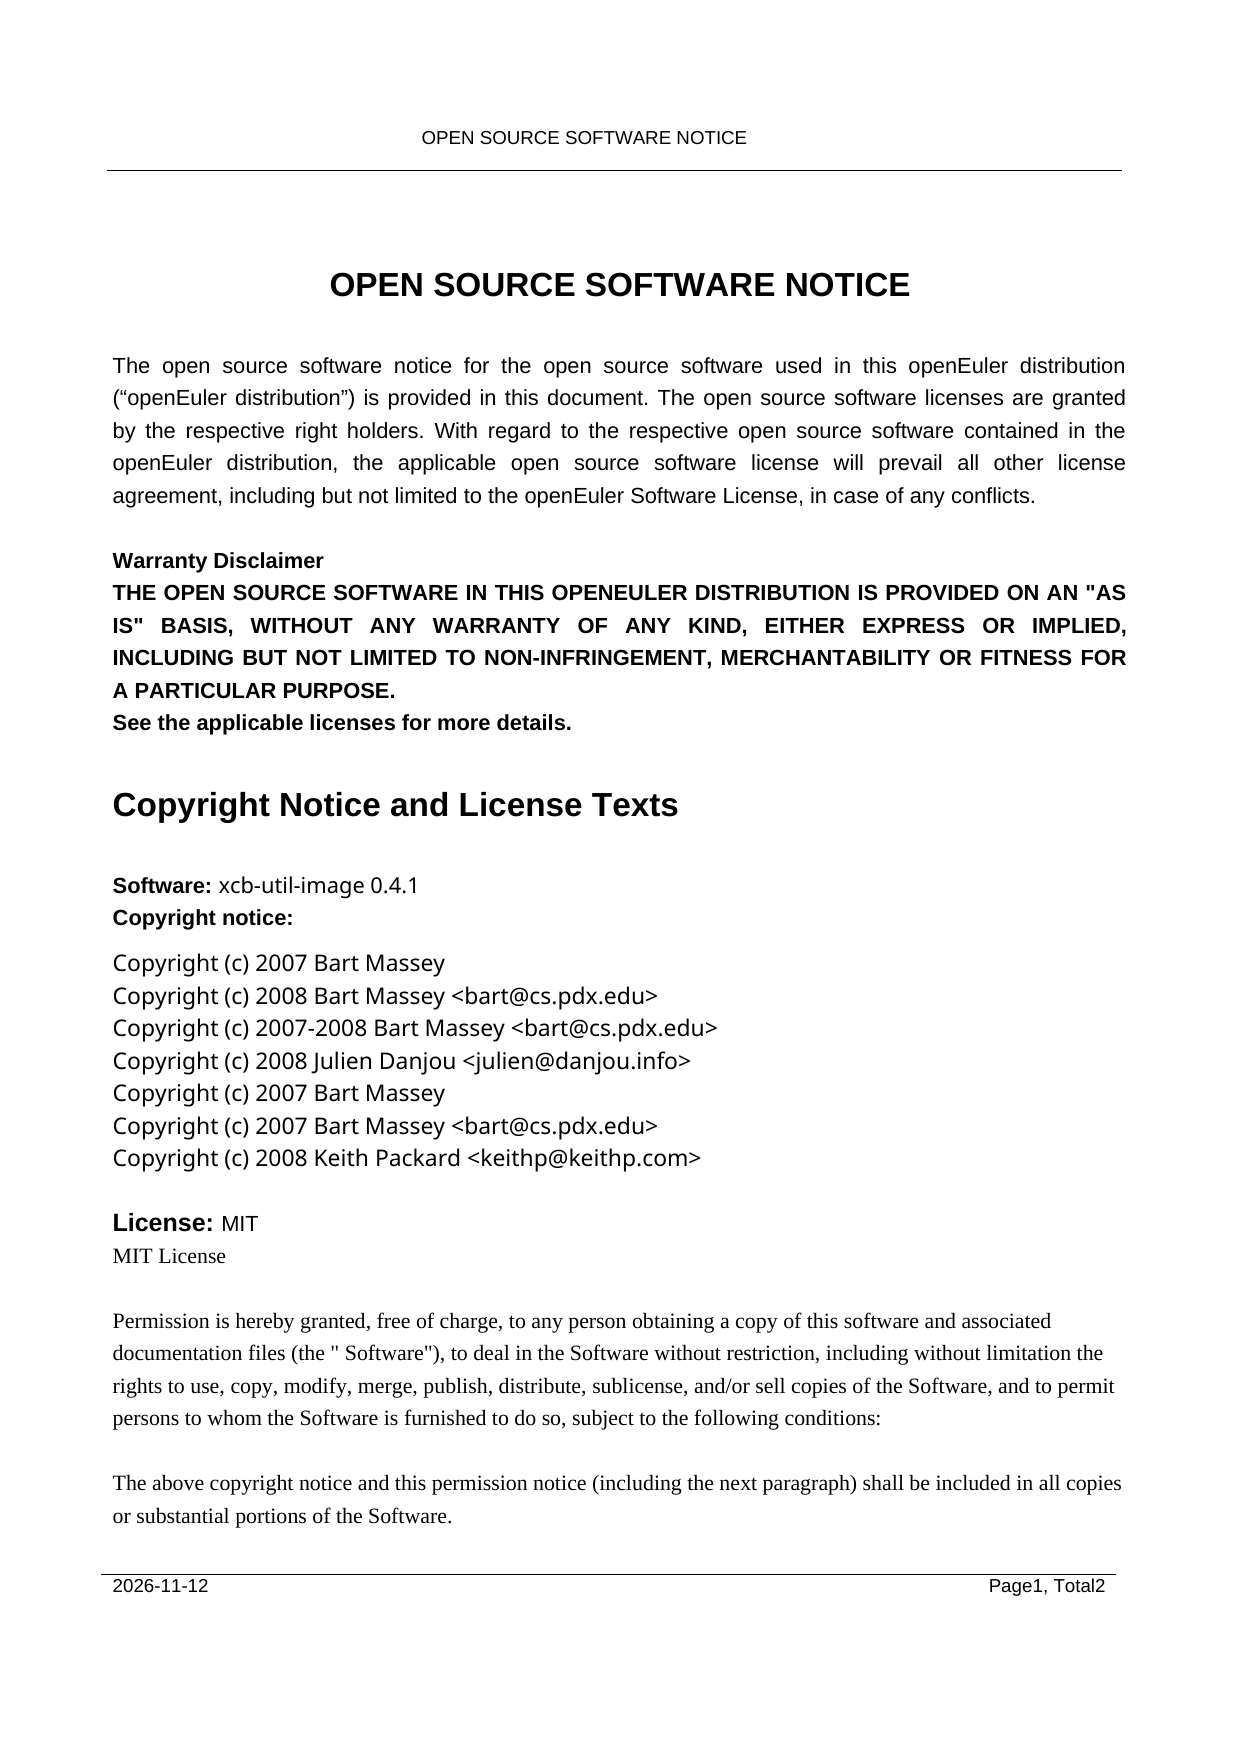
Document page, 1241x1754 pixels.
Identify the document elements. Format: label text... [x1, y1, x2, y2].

text License: MIT [112, 1207, 1128, 1239]
text Copyright (c) 2007 Bart Massey Copyright (c) 2008 Bart Massey <bart@cs.pdx.edu> Copyright (c) 2007-2008 Bart Massey <bart@cs.pdx.edu> Copyright (c) 2008 Julien Danjou <julien@danjou.info> Copyright (c) 2007 Bart Massey Copyright (c) 2007 Bart Massey <bart@cs.pdx.edu> Copyright (c) 2008 Keith Packard <keithp@keithp.com> [112, 947, 1128, 1207]
text The open source software notice for the open source software used in this openEuler distribution (“openEuler distribution”) is provided in this document. The open source software licenses are granted by the respective right holders. With regard to the respective open source software contained in the openEuler distribution, the applicable open source software license will prevail all other license agreement, including but not limited to the openEuler Software License, in case of any conflicts. [112, 349, 1128, 511]
text THE OPEN SOURCE SOFTWARE IN THIS OPENEULER DISTRIBUTION IS PROVIDED ON AN "AS IS" BASIS, WITHOUT ANY WARRANTY OF ANY KIND, EITHER EXPRESS OR IMPLIED, INCLUDING BUT NOT LIMITED TO NON-INFRINGEMENT, MERCHANTABILITY OR FITNESS FOR A PARTICULAR PURPOSE. See the applicable licenses for more details. [112, 576, 1128, 739]
title Software: xcb-util-image 0.4.1 [112, 869, 1128, 901]
text Copyright Notice and License Texts [112, 771, 1128, 836]
text Warranty Disclaimer [112, 544, 1128, 576]
text OPEN SOURCE SOFTWARE NOTICE [112, 251, 1128, 316]
text Copyright notice: [112, 901, 1128, 934]
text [112, 1239, 1128, 1532]
